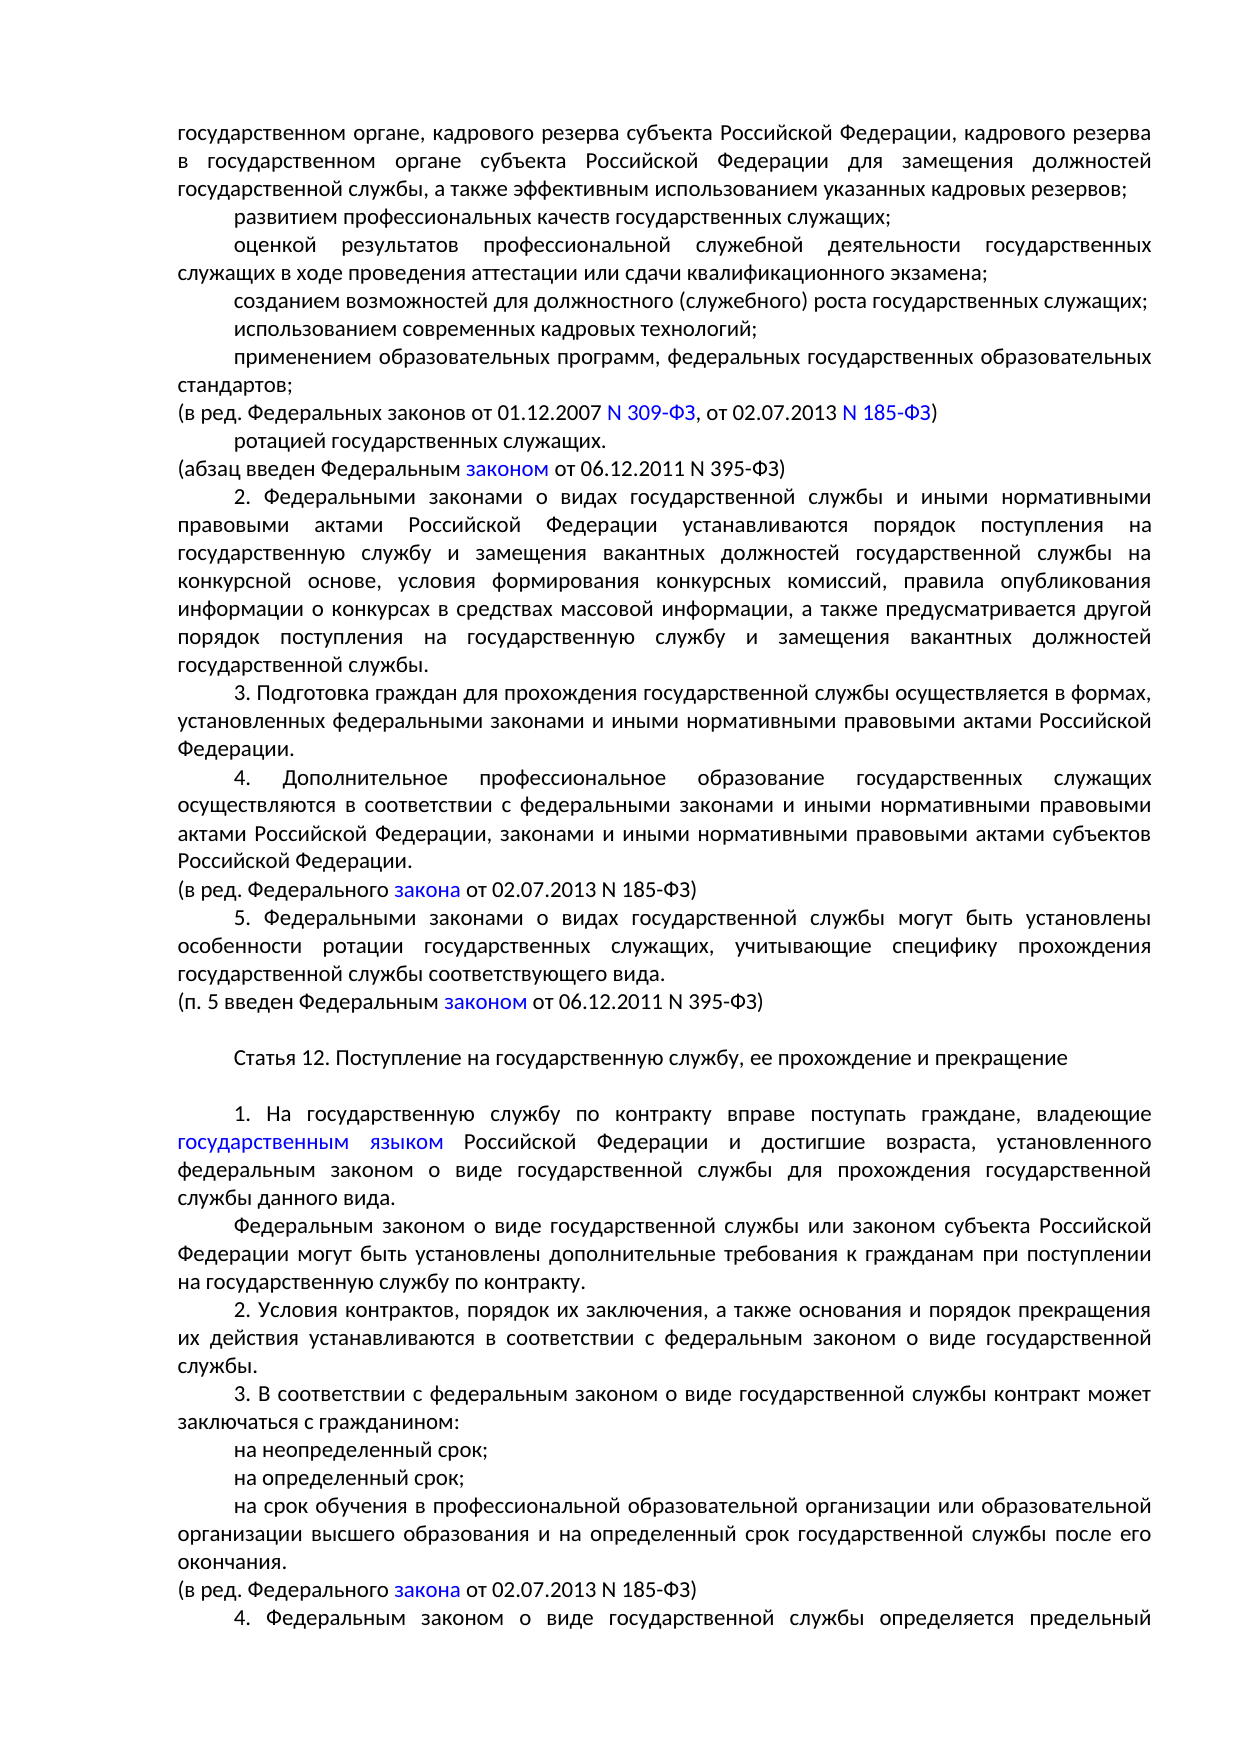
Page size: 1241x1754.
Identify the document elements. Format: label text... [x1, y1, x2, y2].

text 3. В соответствии с федеральным законом о виде государственной службы контракт может заключаться с гражданином: [177, 1379, 1152, 1435]
text 2. Условия контрактов, порядок их заключения, а также основания и порядок прекращения их действия устанавливаются в соответствии с федеральным законом о виде государственной службы. [177, 1295, 1152, 1379]
text Федеральным законом о виде государственной службы или законом субъекта Российской Федерации могут быть установлены дополнительные требования к гражданам при поступлении на государственную службу по контракту. [177, 1211, 1152, 1295]
text 2. Федеральными законами о видах государственной службы и иными нормативными правовыми актами Российской Федерации устанавливаются порядок поступления на государственную службу и замещения вакантных должностей государственной службы на конкурсной основе, условия формирования конкурсных комиссий, правила опубликования информации о конкурсах в средствах массовой информации, а также предусматривается другой порядок поступления на государственную службу и замещения вакантных должностей государственной службы. [177, 482, 1152, 678]
text использованием современных кадровых технологий; [177, 314, 1152, 342]
text (п. 5 введен Федеральным законом от 06.12.2011 N 395-ФЗ) [177, 987, 1152, 1015]
text на неопределенный срок; [177, 1435, 1152, 1463]
text 5. Федеральными законами о видах государственной службы могут быть установлены особенности ротации государственных служащих, учитывающие специфику прохождения государственной службы соответствующего вида. [177, 903, 1152, 987]
text созданием возможностей для должностного (служебного) роста государственных служащих; [177, 286, 1152, 314]
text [177, 1603, 1152, 1631]
text 1. На государственную службу по контракту вправе поступать граждане, владеющие государственным языком Российской Федерации и достигшие возраста, установленного федеральным законом о виде государственной службы для прохождения государственной службы данного вида. [177, 1099, 1152, 1211]
text Статья 12. Поступление на государственную службу, ее прохождение и прекращение [177, 1043, 1152, 1071]
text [177, 118, 1152, 202]
text применением образовательных программ, федеральных государственных образовательных стандартов; [177, 342, 1152, 398]
text на определенный срок; [177, 1463, 1152, 1491]
text (абзац введен Федеральным законом от 06.12.2011 N 395-ФЗ) [177, 454, 1152, 482]
text (в ред. Федерального закона от 02.07.2013 N 185-ФЗ) [177, 875, 1152, 903]
text развитием профессиональных качеств государственных служащих; [177, 202, 1152, 230]
text на срок обучения в профессиональной образовательной организации или образовательной организации высшего образования и на определенный срок государственной службы после его окончания. [177, 1491, 1152, 1575]
text оценкой результатов профессиональной служебной деятельности государственных служащих в ходе проведения аттестации или сдачи квалификационного экзамена; [177, 230, 1152, 286]
text ротацией государственных служащих. [177, 426, 1152, 454]
text 4. Дополнительное профессиональное образование государственных служащих осуществляются в соответствии с федеральными законами и иными нормативными правовыми актами Российской Федерации, законами и иными нормативными правовыми актами субъектов Российской Федерации. [177, 763, 1152, 875]
text (в ред. Федерального закона от 02.07.2013 N 185-ФЗ) [177, 1575, 1152, 1603]
text 3. Подготовка граждан для прохождения государственной службы осуществляется в формах, установленных федеральными законами и иными нормативными правовыми актами Российской Федерации. [177, 678, 1152, 763]
text (в ред. Федеральных законов от 01.12.2007 N 309-ФЗ, от 02.07.2013 N 185-ФЗ) [177, 398, 1152, 426]
